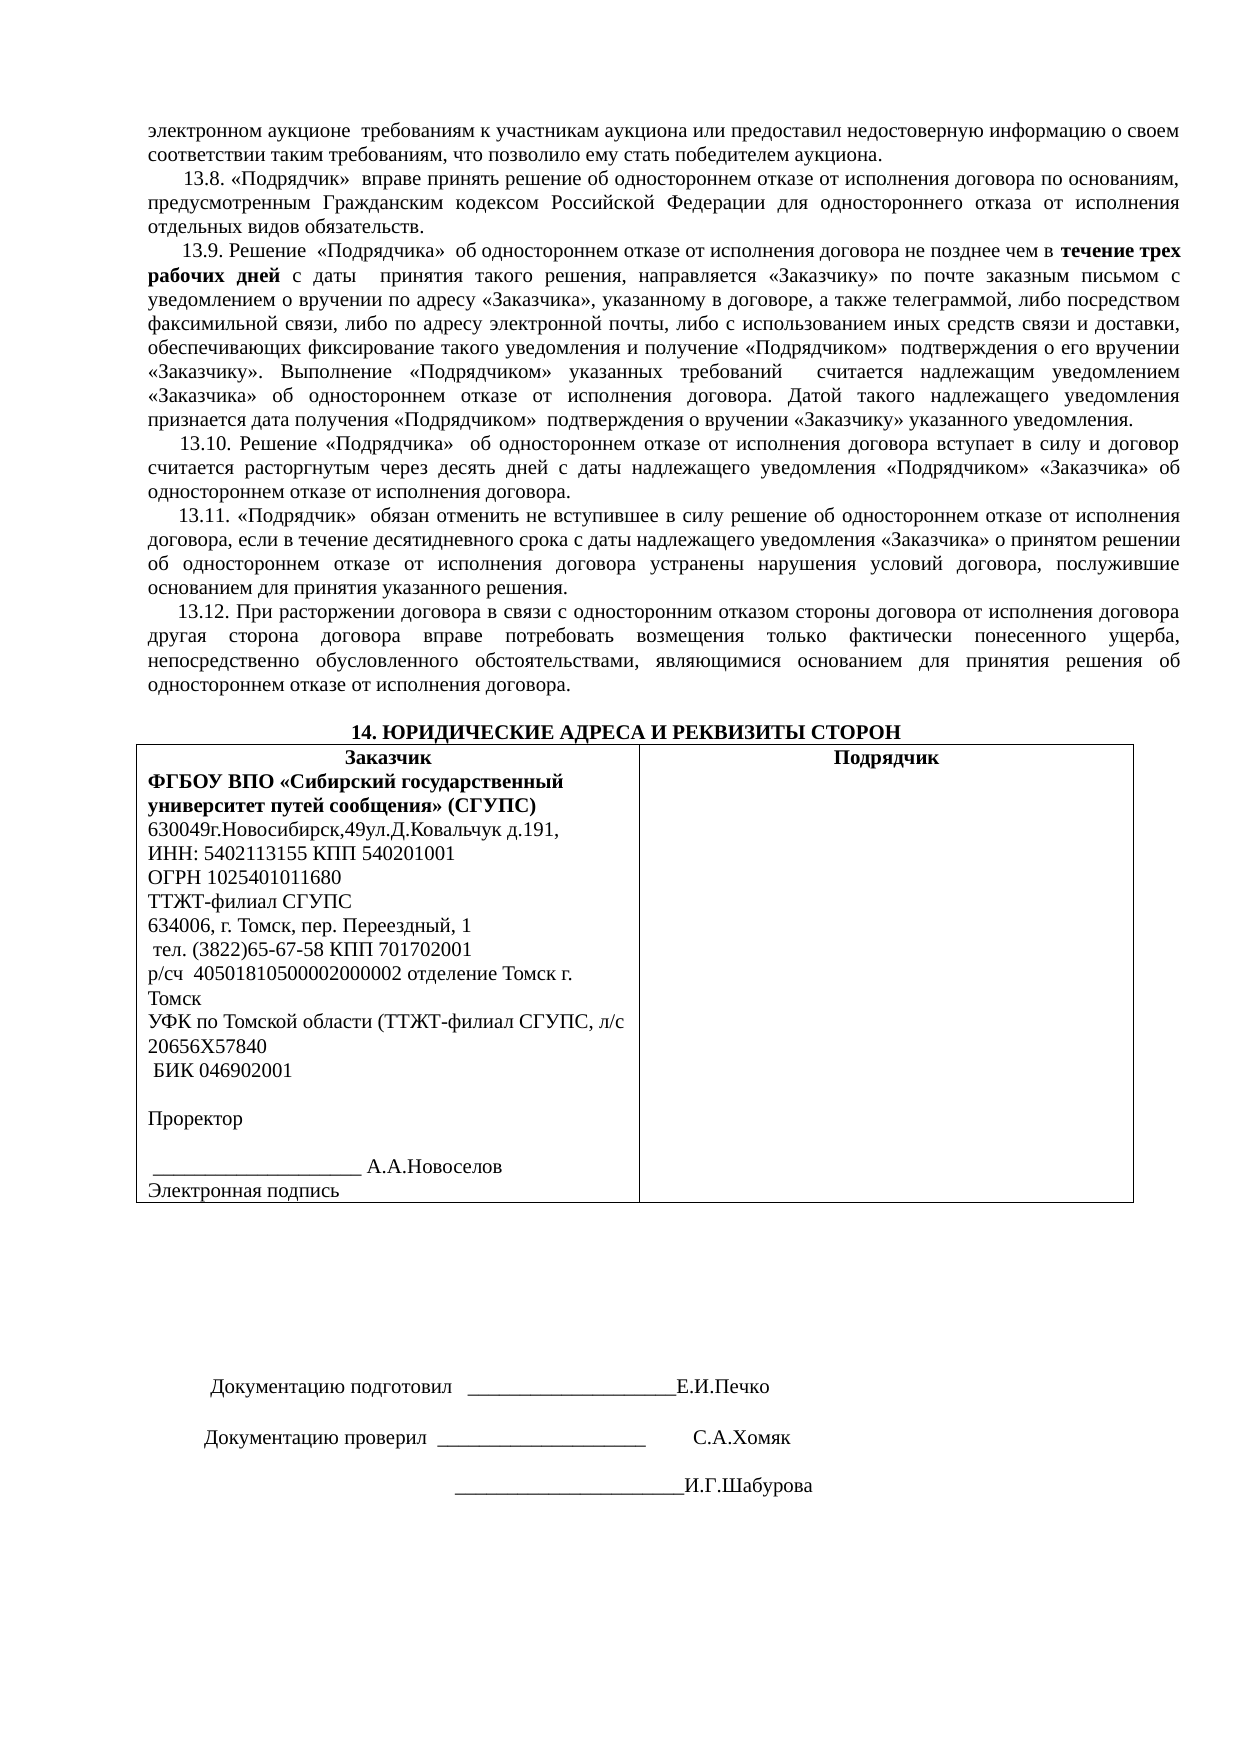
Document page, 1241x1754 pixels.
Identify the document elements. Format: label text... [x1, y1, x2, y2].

text 14. ЮРИДИЧЕСКИЕ АДРЕСА И РЕКВИЗИТЫ СТОРОН [148, 720, 1181, 744]
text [148, 118, 1181, 166]
text 13.8. «Подрядчик» вправе принять решение об одностороннем отказе от исполнения договора по основаниям, предусмотренным Гражданским кодексом Российской Федерации для одностороннего отказа от исполнения отдельных видов обязательств. [148, 166, 1181, 238]
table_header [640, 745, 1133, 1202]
text 13.11. «Подрядчик» обязан отменить не вступившее в силу решение об одностороннем отказе от исполнения договора, если в течение десятидневного срока с даты надлежащего уведомления «Заказчика» о принятом решении об одностороннем отказе от исполнения договора устранены нарушения условий договора, послужившие основанием для принятия указанного решения. [148, 503, 1181, 599]
text Документацию подготовил ____________________Е.И.Печко [148, 1374, 1181, 1398]
text 13.10. Решение «Подрядчика» об одностороннем отказе от исполнения договора вступает в силу и договор считается расторгнутым через десять дней с даты надлежащего уведомления «Подрядчиком» «Заказчика» об одностороннем отказе от исполнения договора. [148, 431, 1181, 503]
text 13.12. При расторжении договора в связи с односторонним отказом стороны договора от исполнения договора другая сторона договора вправе потребовать возмещения только фактически понесенного ущерба, непосредственно обусловленного обстоятельствами, являющимися основанием для принятия решения об одностороннем отказе от исполнения договора. [148, 599, 1181, 696]
text Документацию проверил ____________________ С.А.Хомяк [148, 1425, 1181, 1449]
text 13.9. Решение «Подрядчика» об одностороннем отказе от исполнения договора не позднее чем в течение трех рабочих дней с даты принятия такого решения, направляется «Заказчику» по почте заказным письмом с уведомлением о вручении по адресу «Заказчика», указанному в договоре, а также телеграммой, либо посредством факсимильной связи, либо по адресу электронной почты, либо с использованием иных средств связи и доставки, обеспечивающих фиксирование такого уведомления и получение «Подрядчиком» подтверждения о его вручении «Заказчику». Выполнение «Подрядчиком» указанных требований считается надлежащим уведомлением «Заказчика» об одностороннем отказе от исполнения договора. Датой такого надлежащего уведомления признается дата получения «Подрядчиком» подтверждения о вручении «Заказчику» указанного уведомления. [148, 238, 1181, 431]
text ______________________И.Г.Шабурова [148, 1473, 1181, 1497]
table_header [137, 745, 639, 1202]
